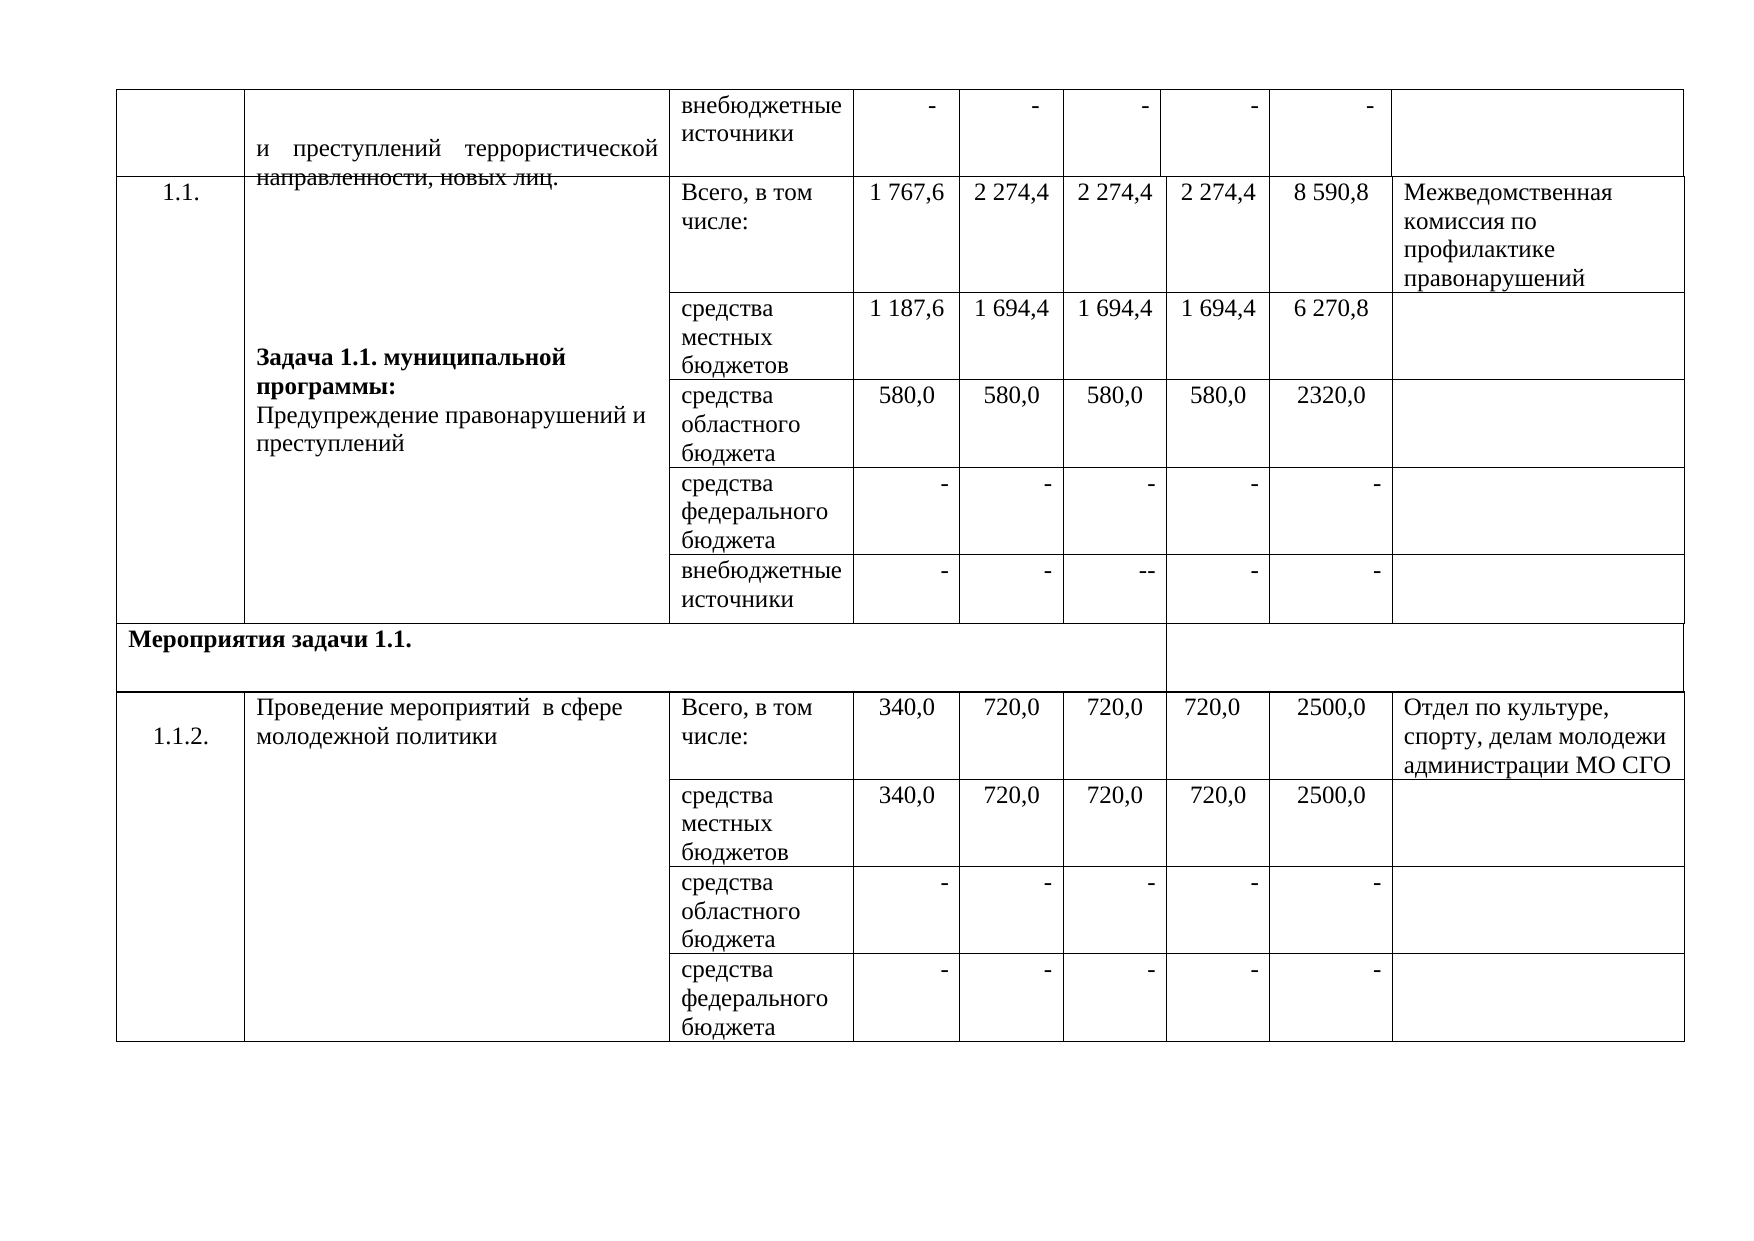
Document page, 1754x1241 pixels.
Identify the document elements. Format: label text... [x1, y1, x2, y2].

table_cell Всего, в том числе: [670, 177, 853, 292]
table_cell 1 694,4 [1064, 293, 1166, 379]
table_cell Проведение мероприятий в сфере молодежной политики [245, 693, 669, 1041]
table_cell внебюджетные источники [670, 90, 853, 176]
table_cell [1393, 867, 1684, 953]
table_cell средства местных бюджетов [670, 293, 853, 379]
table_cell - [960, 555, 1063, 623]
table_cell 580,0 [1167, 380, 1269, 467]
table_cell - [1167, 555, 1269, 623]
table_cell средства областного бюджета [670, 380, 853, 467]
table_cell Отдел по культуре, спорту, делам молодежи администрации МО СГО [1393, 693, 1684, 779]
table_cell - [1270, 90, 1391, 176]
table_cell 1.1.2. [117, 693, 244, 1041]
table_cell - [960, 867, 1063, 953]
table_cell 340,0 [854, 693, 959, 779]
table_cell [1393, 555, 1684, 623]
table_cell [1393, 177, 1684, 292]
table_cell средства федерального бюджета [670, 954, 853, 1041]
table_cell средства областного бюджета [670, 867, 853, 953]
table_cell 2320,0 [1270, 380, 1392, 467]
table_cell [1393, 780, 1684, 866]
table_cell 580,0 [960, 380, 1063, 467]
table_cell - [854, 468, 959, 554]
table_cell - [1167, 867, 1269, 953]
table_cell - [1270, 555, 1392, 623]
table_cell Всего, в том числе: [670, 693, 853, 779]
table_cell 720,0 [1064, 780, 1166, 866]
table_cell 1.1. [117, 177, 244, 623]
table_cell 1 187,6 [854, 293, 959, 379]
table_cell - [960, 90, 1063, 176]
table_cell - [1064, 468, 1166, 554]
table_cell 580,0 [854, 380, 959, 467]
table_cell [1393, 293, 1684, 379]
table_cell 2500,0 [1270, 780, 1392, 866]
table_cell - [854, 90, 959, 176]
table_cell 2 274,4 [1064, 177, 1166, 292]
table_cell - [960, 468, 1063, 554]
table_cell 720,0 [1167, 693, 1269, 779]
table_cell - [1064, 867, 1166, 953]
table_cell - [854, 954, 959, 1041]
table_cell [1393, 380, 1684, 467]
table_cell - [960, 954, 1063, 1041]
table_cell [1393, 468, 1684, 554]
table_cell Мероприятия задачи 1.1. [117, 624, 1166, 691]
table_cell средства федерального бюджета [670, 468, 853, 554]
table_cell - [854, 555, 959, 623]
table_cell средства местных бюджетов [670, 780, 853, 866]
table_cell 1 767,6 [854, 177, 959, 292]
table_cell [1167, 624, 1683, 691]
table_cell 2500,0 [1270, 693, 1392, 779]
table_cell 6 270,8 [1270, 293, 1392, 379]
table_cell - [1270, 867, 1392, 953]
table_cell внебюджетные источники [670, 555, 853, 623]
table_cell 2 274,4 [1167, 177, 1269, 292]
table_cell 720,0 [960, 693, 1063, 779]
table_cell 1 694,4 [960, 293, 1063, 379]
table_cell 720,0 [1064, 693, 1166, 779]
table_cell 580,0 [1064, 380, 1166, 467]
table_cell -- [1064, 555, 1166, 623]
table_cell [1393, 954, 1684, 1041]
table_cell 1 694,4 [1167, 293, 1269, 379]
table_cell 720,0 [960, 780, 1063, 866]
table_cell 2 274,4 [960, 177, 1063, 292]
table_cell - [854, 867, 959, 953]
table_cell - [1270, 468, 1392, 554]
table_cell - [1270, 954, 1392, 1041]
table_cell - [1167, 468, 1269, 554]
table_cell 340,0 [854, 780, 959, 866]
table_cell 8 590,8 [1270, 177, 1392, 292]
table_cell Задача 1.1. муниципальной программы: Предупреждение правонарушений и преступлений [245, 177, 669, 623]
table_cell - [1167, 954, 1269, 1041]
table_cell - [1161, 90, 1269, 176]
table_cell - [1064, 954, 1166, 1041]
table_cell 720,0 [1167, 780, 1269, 866]
table_cell - [1064, 90, 1160, 176]
